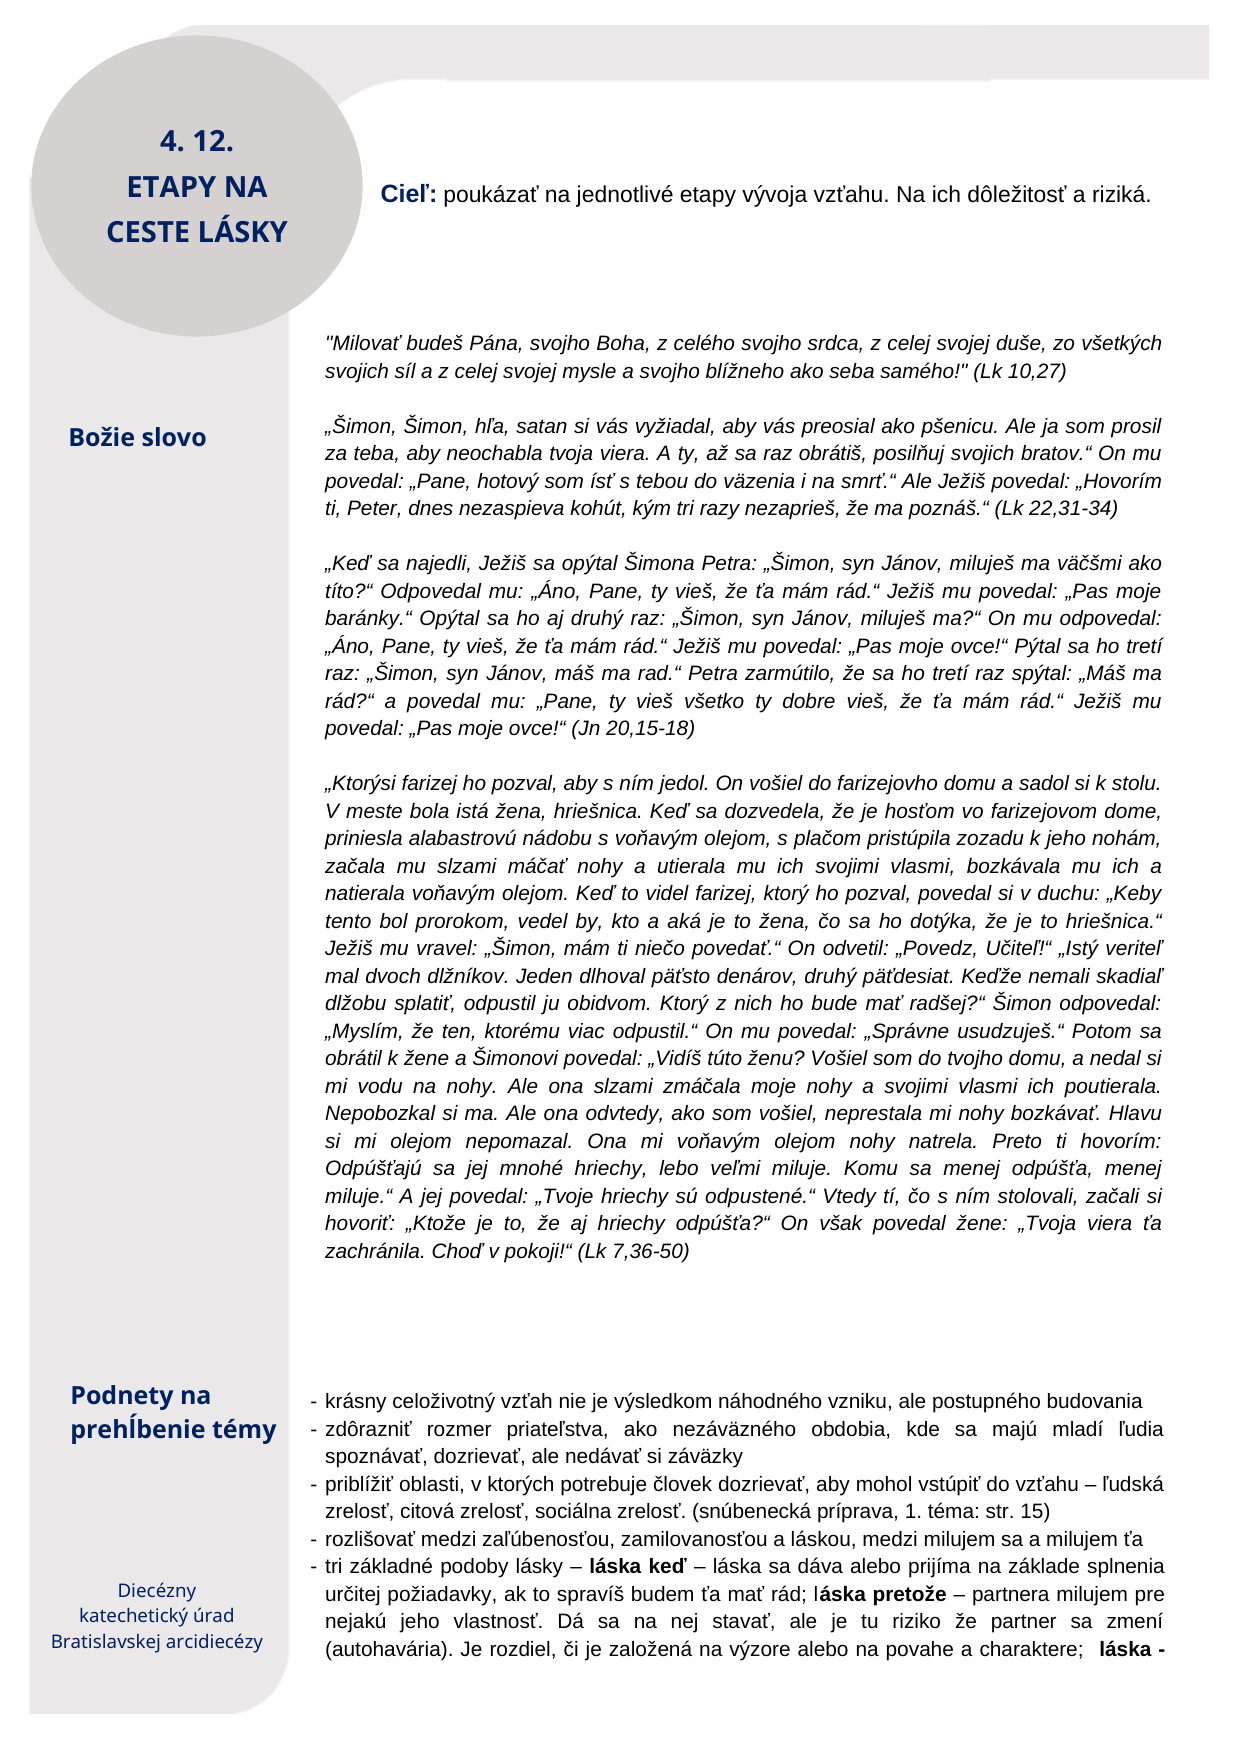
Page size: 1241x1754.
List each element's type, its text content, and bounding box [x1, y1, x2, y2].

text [310, 1554, 1165, 1661]
picture [29, 25, 1210, 1714]
text „Šimon, Šimon, hľa, satan si vás vyžiadal, aby vás preosial ako pšenicu. Ale ja som prosil za teba, aby neochabla tvoja viera. A ty, až sa raz obrátiš, posilňuj svojich bratov.“ On mu povedal: „Pane, hotový som ísť s tebou do väzenia i na smrť.“ Ale Ježiš povedal: „Hovorím ti, Peter, dnes nezaspieva kohút, kým tri razy nezaprieš, že ma poznáš.“ (Lk 22,31-34) [325, 414, 1165, 520]
text Cieľ: poukázať na jednotlivé etapy vývoja vzťahu. Na ich dôležitosť a riziká. [361, 179, 1165, 208]
text „Ktorýsi farizej ho pozval, aby s ním jedol. On vošiel do farizejovho domu a sadol si k stolu. V meste bola istá žena, hriešnica. Keď sa dozvedela, že je hosťom vo farizejovom dome, priniesla alabastrovú nádobu s voňavým olejom, s plačom pristúpila zozadu k jeho nohám, začala mu slzami máčať nohy a utierala mu ich svojimi vlasmi, bozkávala mu ich a natierala voňavým olejom. Keď to videl farizej, ktorý ho pozval, povedal si v duchu: „Keby tento bol prorokom, vedel by, kto a aká je to žena, čo sa ho dotýka, že je to hriešnica.“ Ježiš mu vravel: „Šimon, mám ti niečo povedať.“ On odvetil: „Povedz, Učiteľ!“ „Istý veriteľ mal dvoch dlžníkov. Jeden dlhoval päťsto denárov, druhý päťdesiat. Keďže nemali skadiaľ dlžobu splatiť, odpustil ju obidvom. Ktorý z nich ho bude mať radšej?“ Šimon odpovedal: „Myslím, že ten, ktorému viac odpustil.“ On mu povedal: „Správne usudzuješ.“ Potom sa obrátil k žene a Šimonovi povedal: „Vidíš túto ženu? Vošiel som do tvojho domu, a nedal si mi vodu na nohy. Ale ona slzami zmáčala moje nohy a svojimi vlasmi ich poutierala. Nepobozkal si ma. Ale ona odvtedy, ako som vošiel, neprestala mi nohy bozkávať. Hlavu si mi olejom nepomazal. Ona mi voňavým olejom nohy natrela. Preto ti hovorím: Odpúšťajú sa jej mnohé hriechy, lebo veľmi miluje. Komu sa menej odpúšťa, menej miluje.“ A jej povedal: „Tvoje hriechy sú odpustené.“ Vtedy tí, čo s ním stolovali, začali si hovoriť: „Ktože je to, že aj hriechy odpúšťa?“ On však povedal žene: „Tvoja viera ťa zachránila. Choď v pokoji!“ (Lk 7,36-50) [325, 771, 1165, 1263]
text - rozlišovať medzi zaľúbenosťou, zamilovanosťou a láskou, medzi milujem sa a milujem ťa [310, 1527, 1165, 1551]
text „Keď sa najedli, Ježiš sa opýtal Šimona Petra: „Šimon, syn Jánov, miluješ ma väčšmi ako títo?“ Odpovedal mu: „Áno, Pane, ty vieš, že ťa mám rád.“ Ježiš mu povedal: „Pas moje baránky.“ Opýtal sa ho aj druhý raz: „Šimon, syn Jánov, miluješ ma?“ On mu odpovedal: „Áno, Pane, ty vieš, že ťa mám rád.“ Ježiš mu povedal: „Pas moje ovce!“ Pýtal sa ho tretí raz: „Šimon, syn Jánov, máš ma rad.“ Petra zarmútilo, že sa ho tretí raz spýtal: „Máš ma rád?“ a povedal mu: „Pane, ty vieš všetko ty dobre vieš, že ťa mám rád.“ Ježiš mu povedal: „Pas moje ovce!“ (Jn 20,15-18) [325, 551, 1165, 740]
text - krásny celoživotný vzťah nie je výsledkom náhodného vzniku, ale postupného budovania [310, 1389, 1165, 1413]
text - zdôrazniť rozmer priateľstva, ako nezáväzného obdobia, kde sa majú mladí ľudia spoznávať, dozrievať, ale nedávať si záväzky [310, 1417, 1165, 1468]
text "Milovať budeš Pána, svojho Boha, z celého svojho srdca, z celej svojej duše, zo všetkých svojich síl a z celej svojej mysle a svojho blížneho ako seba samého!" (Lk 10,27) [325, 331, 1165, 383]
text - priblížiť oblasti, v ktorých potrebuje človek dozrievať, aby mohol vstúpiť do vzťahu – ľudská zrelosť, citová zrelosť, sociálna zrelosť. (snúbenecká príprava, 1. téma: str. 15) [310, 1472, 1165, 1523]
